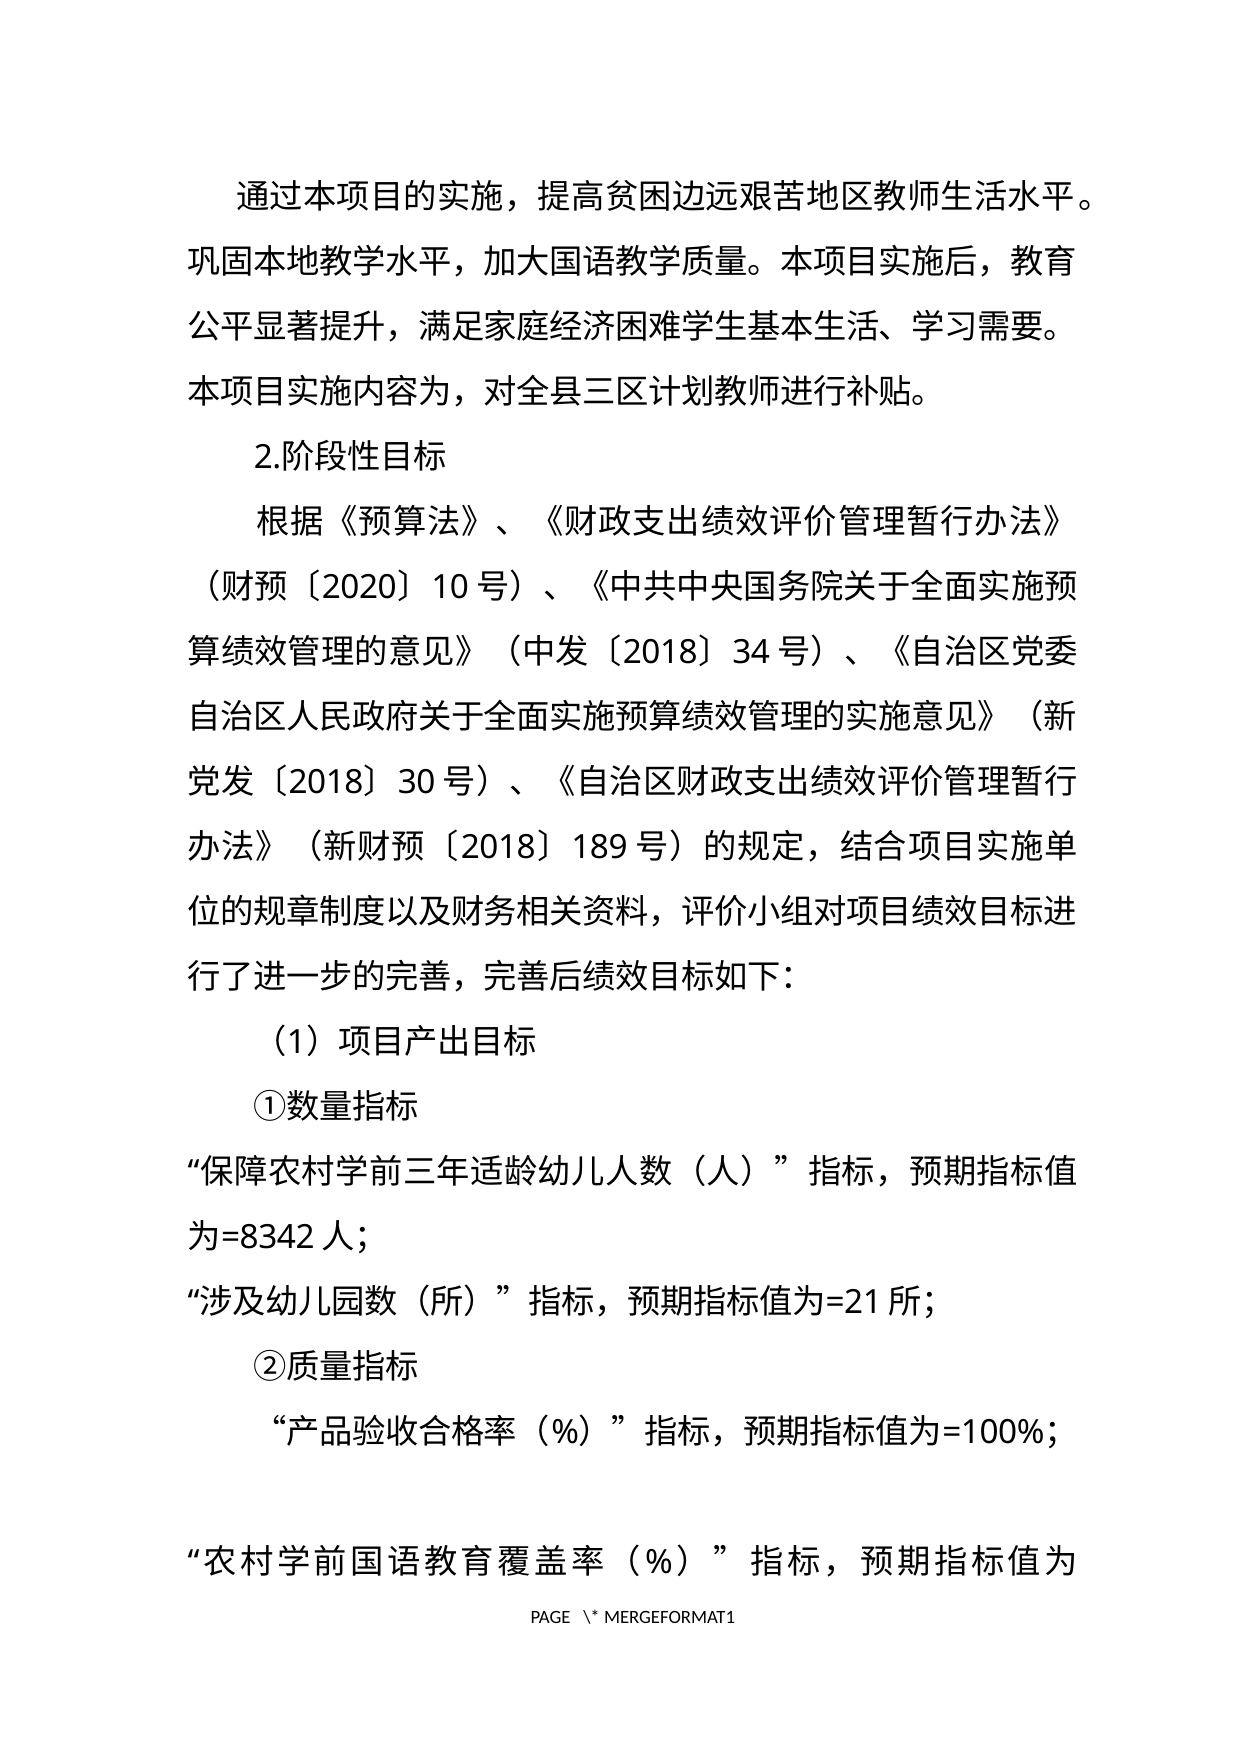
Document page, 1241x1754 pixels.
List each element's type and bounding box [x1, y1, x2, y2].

text [187, 162, 1078, 1592]
